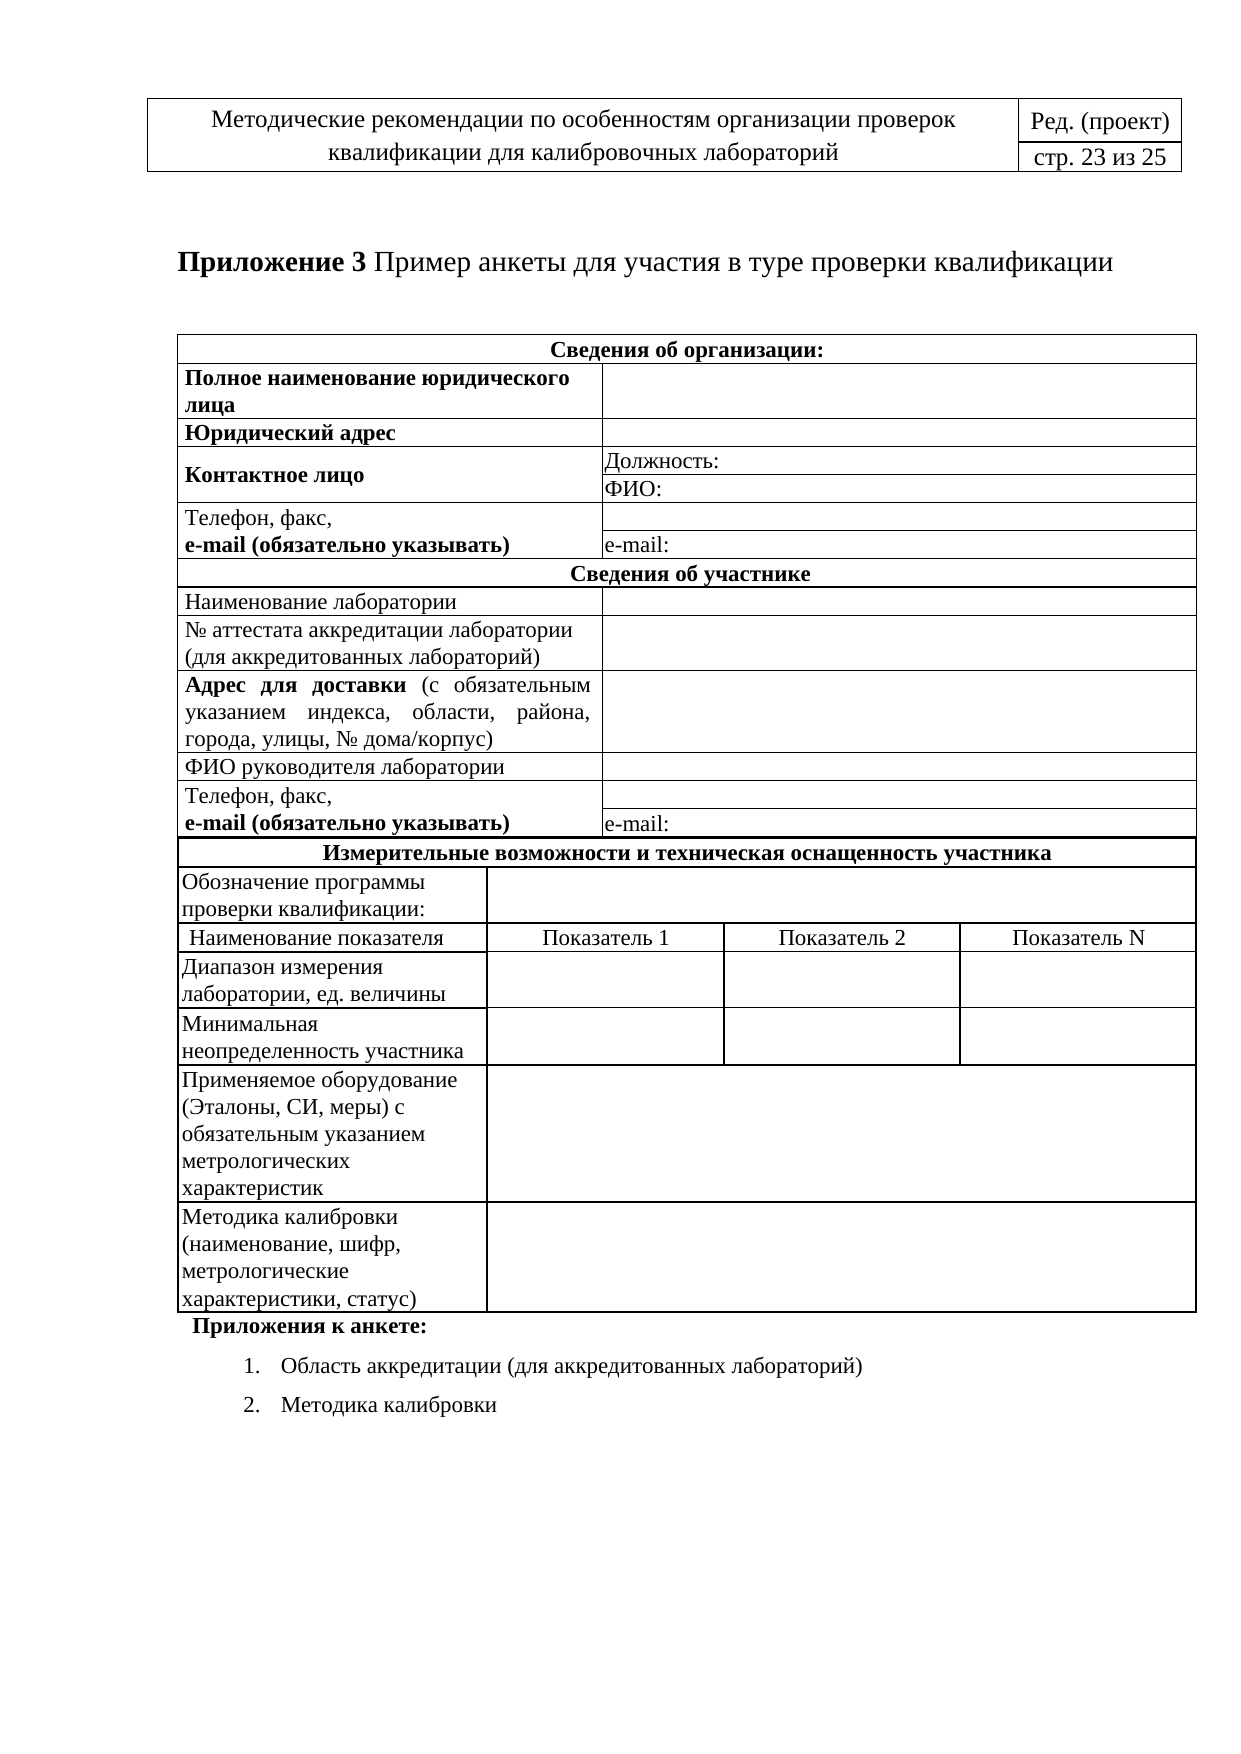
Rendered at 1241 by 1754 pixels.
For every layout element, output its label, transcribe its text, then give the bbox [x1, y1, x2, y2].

table_cell [488, 1008, 723, 1063]
table_cell Показатель N [961, 924, 1195, 951]
table_cell Полное наименование юридического лица [178, 364, 602, 418]
table_cell [488, 1066, 1195, 1201]
table_cell [961, 952, 1195, 1007]
list Область аккредитации (для аккредитованных лабораторий) [243, 1352, 1181, 1378]
table_cell [603, 671, 1196, 752]
list Методика калибровки [243, 1391, 1181, 1418]
table_cell [488, 868, 1195, 922]
table_cell [603, 781, 1196, 808]
table_cell e-mail: [603, 809, 1196, 836]
table_cell Обозначение программы проверки квалификации: [179, 868, 486, 922]
table_cell [488, 952, 723, 1007]
table_cell Методика калибровки (наименование, шифр, метрологические характеристики, статус) [179, 1203, 486, 1311]
table_header Сведения об организации: [178, 335, 1196, 362]
table_cell [725, 1008, 959, 1063]
table_cell [961, 1008, 1195, 1063]
table_cell Применяемое оборудование (Эталоны, СИ, меры) с обязательным указанием метрологических характеристик [179, 1066, 486, 1201]
table_cell [603, 616, 1196, 670]
table_cell ФИО: [603, 475, 1196, 502]
table_cell [603, 503, 1196, 530]
table_cell Диапазон измерения лаборатории, ед. величины [179, 953, 486, 1007]
table_cell [725, 952, 959, 1007]
table_cell [488, 1203, 1195, 1311]
table_cell Показатель 2 [725, 924, 959, 951]
subtitle Приложение 3 Пример анкеты для участия в туре проверки квалификации [177, 244, 1181, 278]
table_cell Измерительные возможности и техническая оснащенность участника [179, 839, 1195, 866]
table_cell Наименование лаборатории [178, 588, 602, 614]
table_cell [603, 753, 1196, 780]
table_cell Сведения об участнике [178, 559, 1196, 586]
table_cell № аттестата аккредитации лаборатории (для аккредитованных лабораторий) [178, 616, 602, 670]
table_cell Адрес для доставки (с обязательным указанием индекса, области, района, города, улицы, № дома/корпус) [178, 671, 602, 752]
table_cell [603, 419, 1196, 446]
table_cell Должность: [603, 447, 1196, 474]
table_cell Юридический адрес [178, 419, 602, 446]
table_cell ФИО руководителя лаборатории [178, 753, 602, 780]
table_cell Наименование показателя [179, 924, 486, 951]
table_cell [603, 588, 1196, 614]
table_cell Показатель 1 [488, 924, 723, 951]
table_cell Телефон, факс, e-mail (обязательно указывать) [178, 781, 602, 836]
table_cell Контактное лицо [178, 447, 602, 502]
table_cell e-mail: [603, 531, 1196, 558]
list Приложения к анкете: [192, 1313, 1181, 1339]
table_cell [603, 364, 1196, 418]
table_cell Телефон, факс, e-mail (обязательно указывать) [178, 503, 602, 558]
table_cell Минимальная неопределенность участника [179, 1009, 486, 1063]
